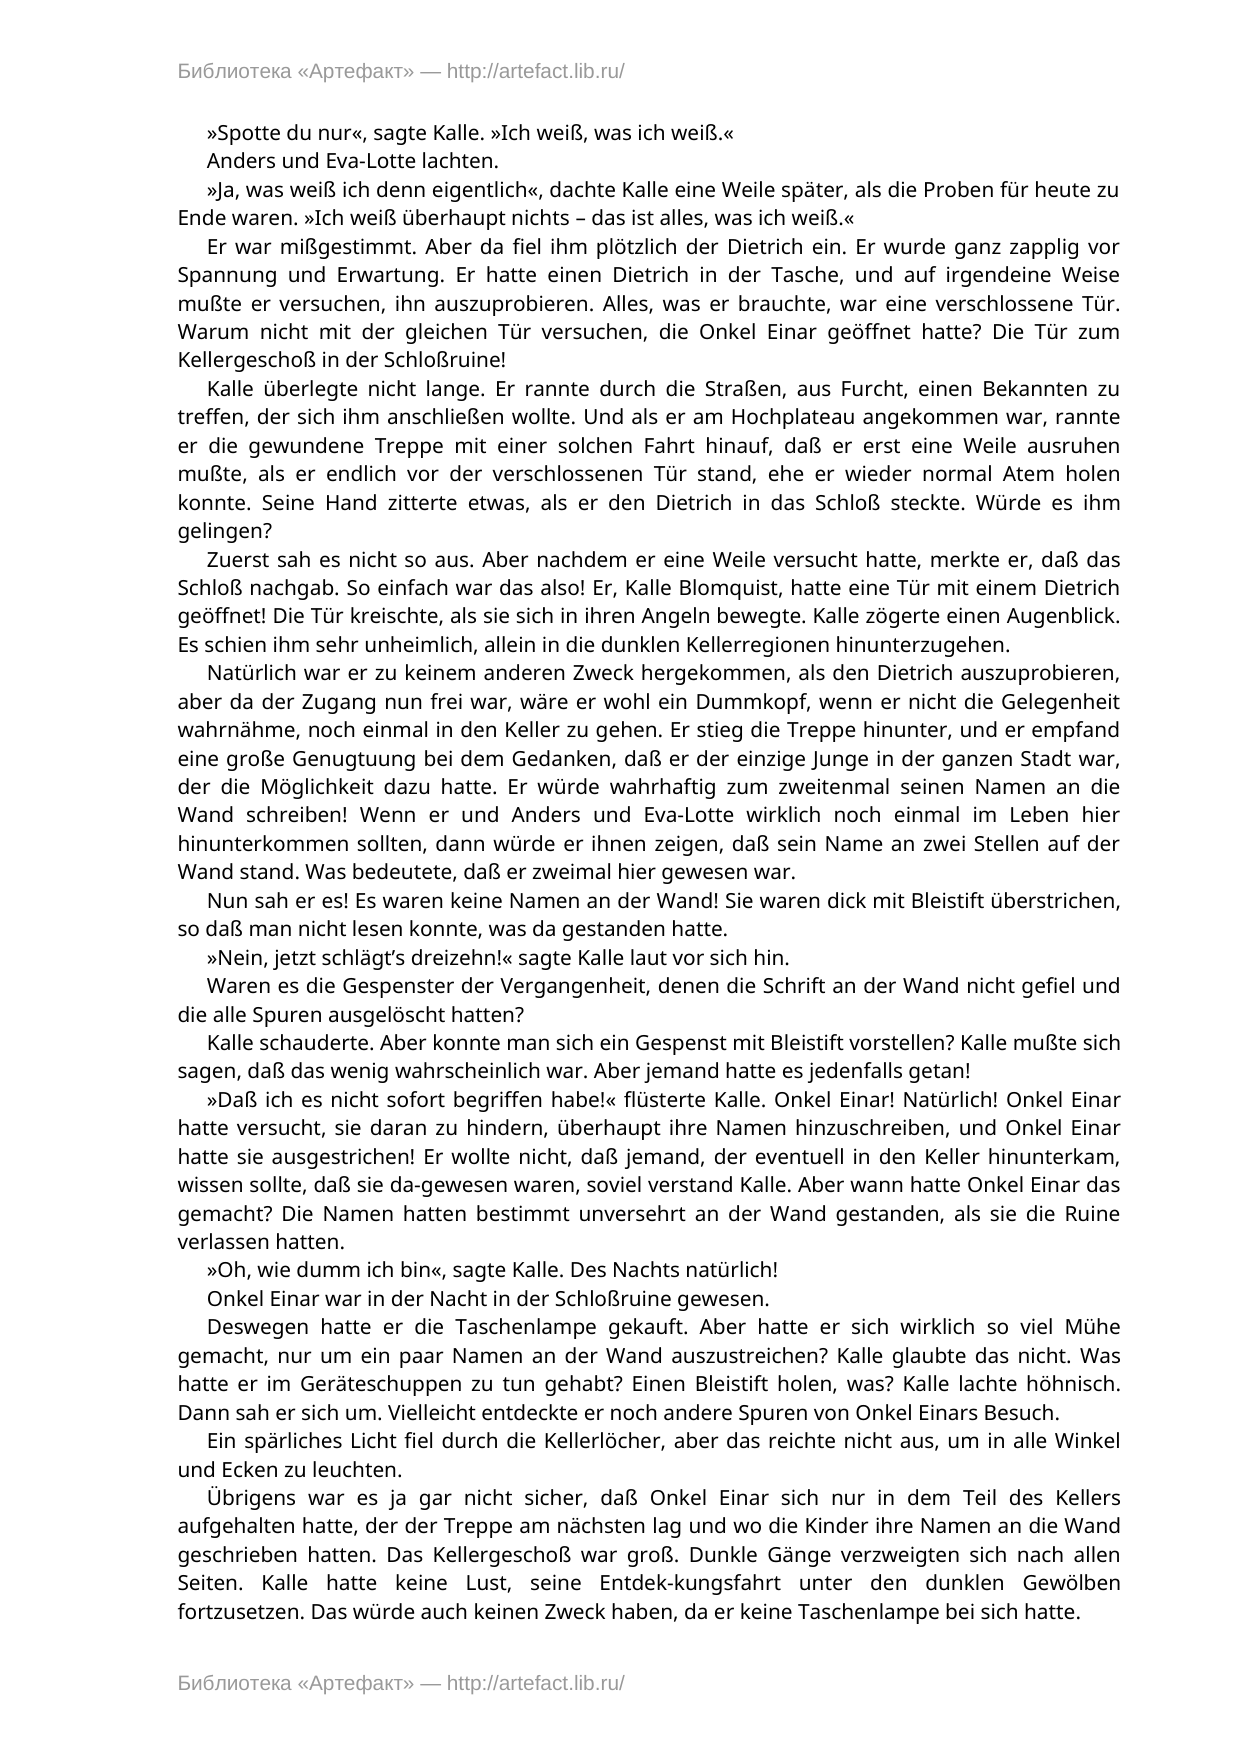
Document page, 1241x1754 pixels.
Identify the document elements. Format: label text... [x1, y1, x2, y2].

text Onkel Einar war in der Nacht in der Schloßruine gewesen. [177, 1284, 1122, 1312]
text Er war mißgestimmt. Aber da fiel ihm plötzlich der Dietrich ein. Er wurde ganz zapplig vor Spannung und Erwartung. Er hatte einen Dietrich in der Tasche, und auf irgendeine Weise mußte er versuchen, ihn auszuprobieren. Alles, was er brauchte, war eine verschlossene Tür. Warum nicht mit der gleichen Tür versuchen, die Onkel Einar geöffnet hatte? Die Tür zum Kellergeschoß in der Schloßruine! [177, 232, 1122, 374]
text Zuerst sah es nicht so aus. Aber nachdem er eine Weile versucht hatte, merkte er, daß das Schloß nachgab. So einfach war das also! Er, Kalle Blomquist, hatte eine Tür mit einem Dietrich geöffnet! Die Tür kreischte, als sie sich in ihren Angeln bewegte. Kalle zögerte einen Augenblick. Es schien ihm sehr unheimlich, allein in die dunklen Kellerregionen hinunterzugehen. [177, 545, 1122, 658]
text »Ja, was weiß ich denn eigentlich«, dachte Kalle eine Weile später, als die Proben für heute zu Ende waren. »Ich weiß überhaupt nichts – das ist alles, was ich weiß.« [177, 175, 1122, 232]
text »Daß ich es nicht sofort begriffen habe!« flüsterte Kalle. Onkel Einar! Natürlich! Onkel Einar hatte versucht, sie daran zu hindern, überhaupt ihre Namen hinzuschreiben, und Onkel Einar hatte sie ausgestrichen! Er wollte nicht, daß jemand, der eventuell in den Keller hinunterkam, wissen sollte, daß sie da-gewesen waren, soviel verstand Kalle. Aber wann hatte Onkel Einar das gemacht? Die Namen hatten bestimmt unversehrt an der Wand gestanden, als sie die Ruine verlassen hatten. [177, 1085, 1122, 1256]
text Nun sah er es! Es waren keine Namen an der Wand! Sie waren dick mit Bleistift überstrichen, so daß man nicht lesen konnte, was da gestanden hatte. [177, 886, 1122, 943]
text Deswegen hatte er die Taschenlampe gekauft. Aber hatte er sich wirklich so viel Mühe gemacht, nur um ein paar Namen an der Wand auszustreichen? Kalle glaubte das nicht. Was hatte er im Geräteschuppen zu tun gehabt? Einen Bleistift holen, was? Kalle lachte höhnisch. Dann sah er sich um. Vielleicht entdeckte er noch andere Spuren von Onkel Einars Besuch. [177, 1312, 1122, 1426]
text Waren es die Gespenster der Vergangenheit, denen die Schrift an der Wand nicht gefiel und die alle Spuren ausgelöscht hatten? [177, 971, 1122, 1028]
text Kalle überlegte nicht lange. Er rannte durch die Straßen, aus Furcht, einen Bekannten zu treffen, der sich ihm anschließen wollte. Und als er am Hochplateau angekommen war, rannte er die gewundene Treppe mit einer solchen Fahrt hinauf, daß er erst eine Weile ausruhen mußte, als er endlich vor der verschlossenen Tür stand, ehe er wieder normal Atem holen konnte. Seine Hand zitterte etwas, als er den Dietrich in das Schloß steckte. Würde es ihm gelingen? [177, 374, 1122, 545]
text Natürlich war er zu keinem anderen Zweck hergekommen, als den Dietrich auszuprobieren, aber da der Zugang nun frei war, wäre er wohl ein Dummkopf, wenn er nicht die Gelegenheit wahrnähme, noch einmal in den Keller zu gehen. Er stieg die Treppe hinunter, und er empfand eine große Genugtuung bei dem Gedanken, daß er der einzige Junge in der ganzen Stadt war, der die Möglichkeit dazu hatte. Er würde wahrhaftig zum zweitenmal seinen Namen an die Wand schreiben! Wenn er und Anders und Eva-Lotte wirklich noch einmal im Leben hier hinunterkommen sollten, dann würde er ihnen zeigen, daß sein Name an zwei Stellen auf der Wand stand. Was bedeutete, daß er zweimal hier gewesen war. [177, 658, 1122, 886]
text »Nein, jetzt schlägt’s dreizehn!« sagte Kalle laut vor sich hin. [177, 943, 1122, 971]
text Anders und Eva-Lotte lachten. [177, 147, 1122, 175]
text Übrigens war es ja gar nicht sicher, daß Onkel Einar sich nur in dem Teil des Kellers aufgehalten hatte, der der Treppe am nächsten lag und wo die Kinder ihre Namen an die Wand geschrieben hatten. Das Kellergeschoß war groß. Dunkle Gänge verzweigten sich nach allen Seiten. Kalle hatte keine Lust, seine Entdek-kungsfahrt unter den dunklen Gewölben fortzusetzen. Das würde auch keinen Zweck haben, da er keine Taschenlampe bei sich hatte. [177, 1483, 1122, 1625]
text »Oh, wie dumm ich bin«, sagte Kalle. Des Nachts natürlich! [177, 1256, 1122, 1284]
text Ein spärliches Licht fiel durch die Kellerlöcher, aber das reichte nicht aus, um in alle Winkel und Ecken zu leuchten. [177, 1426, 1122, 1483]
text Kalle schauderte. Aber konnte man sich ein Gespenst mit Bleistift vorstellen? Kalle mußte sich sagen, daß das wenig wahrscheinlich war. Aber jemand hatte es jedenfalls getan! [177, 1028, 1122, 1085]
text »Spotte du nur«, sagte Kalle. »Ich weiß, was ich weiß.« [177, 118, 1122, 147]
